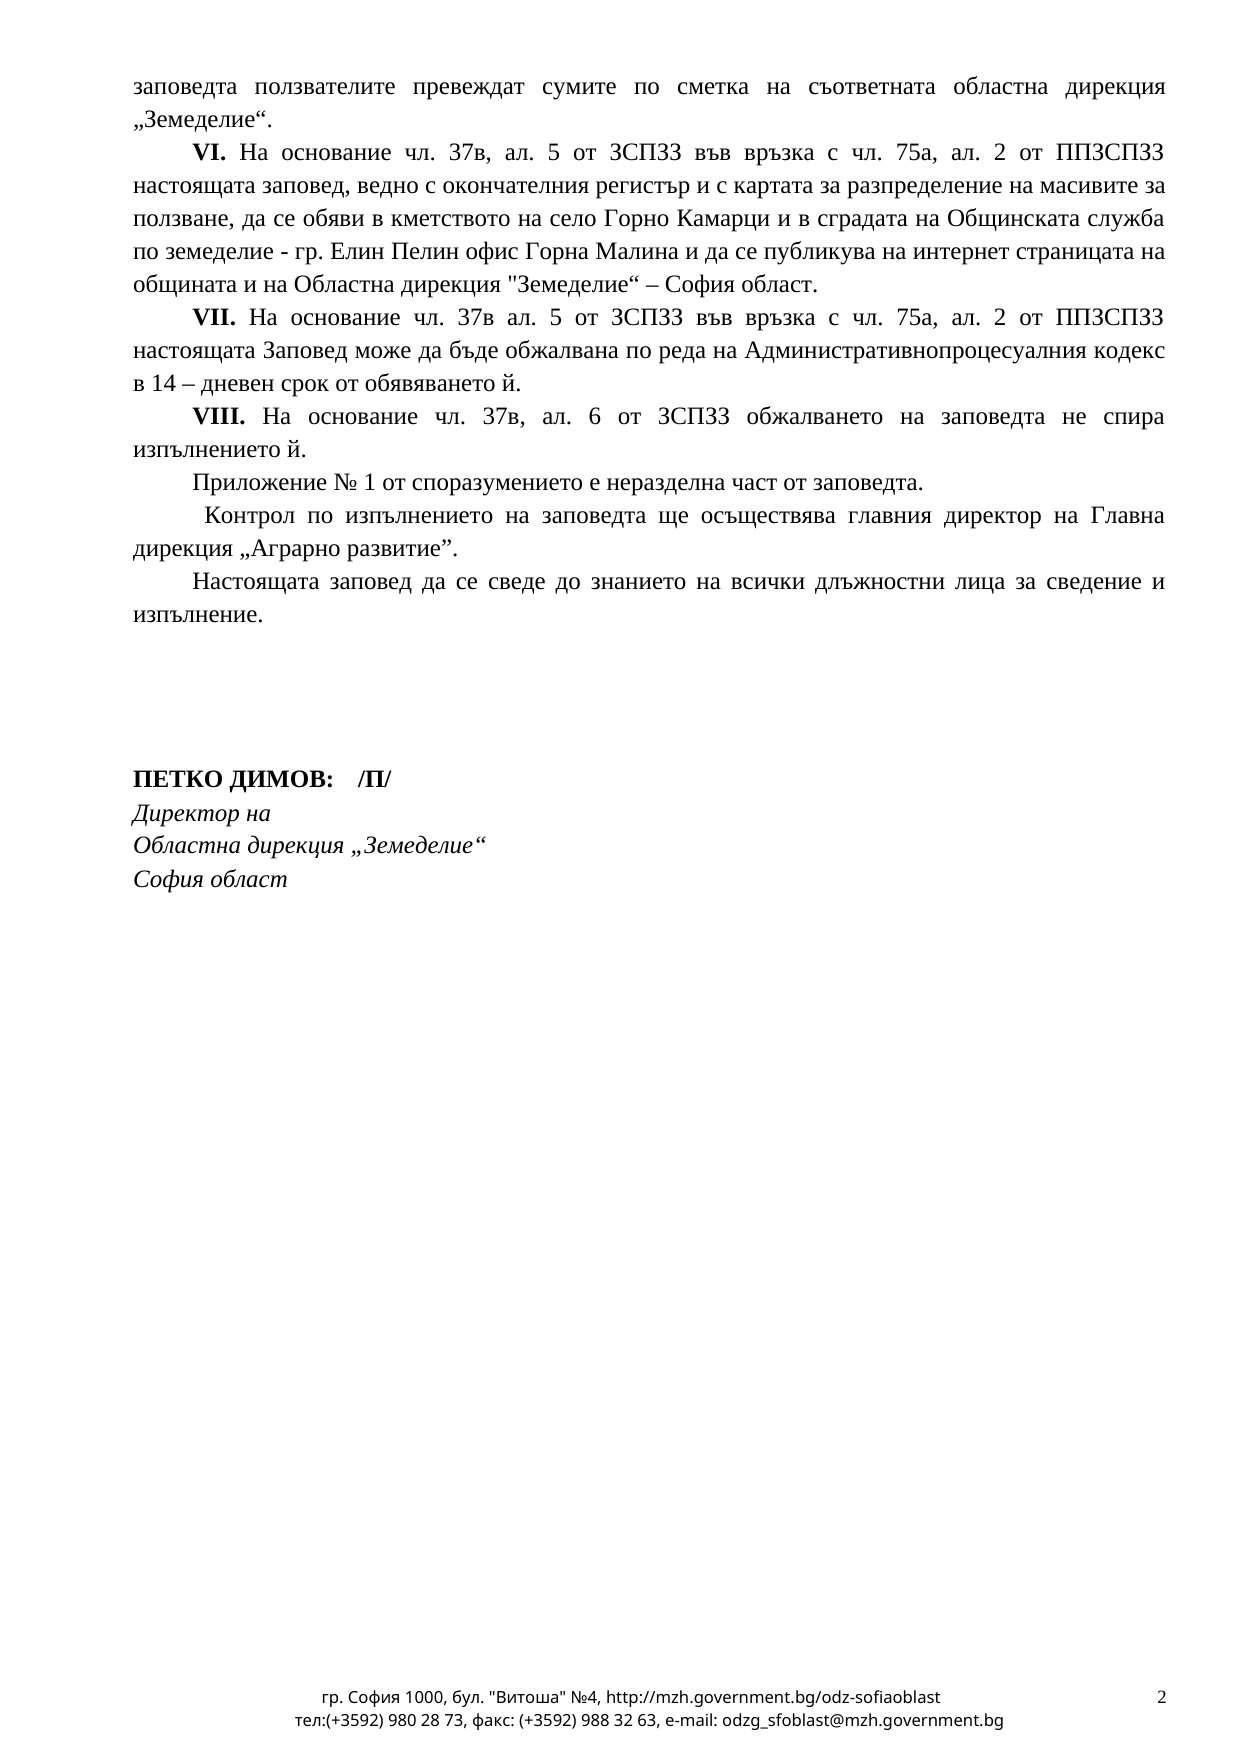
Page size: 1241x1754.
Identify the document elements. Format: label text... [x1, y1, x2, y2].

text Настоящата заповед да се сведе до знанието на всички длъжностни лица за сведение и изпълнение. [133, 566, 1166, 628]
text VIII. На основание чл. 37в, ал. 6 от ЗСПЗЗ обжалването на заповедта не спира изпълнението й. [133, 401, 1166, 463]
text Областна дирекция „Земеделие“ [133, 831, 1166, 859]
text VI. На основание чл. 37в, ал. 5 от ЗСПЗЗ във връзка с чл. 75а, ал. 2 от ППЗСПЗЗ настоящата заповед, ведно с окончателния регистър и с картата за разпределение на масивите за ползване, да се обяви в кметството на село Горно Камарци и в сградата на Общинската служба по земеделие - гр. Елин Пелин офис Горна Малина и да се публикува на интернет страницата на общината и на Областна дирекция "Земеделие“ – София област. [133, 137, 1166, 298]
text Контрол по изпълнението на заповедта ще осъществява главния директор на Главна дирекция „Аграрно развитие”. [133, 500, 1166, 562]
text ПЕТКО ДИМОВ: /П/ [133, 764, 1166, 793]
text Директор на [133, 798, 1166, 826]
text София област [133, 864, 1166, 892]
text Приложение № 1 от споразумението е неразделна част от заповедта. [133, 467, 1166, 496]
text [133, 71, 1166, 133]
text VII. На основание чл. 37в ал. 5 от ЗСПЗЗ във връзка с чл. 75а, ал. 2 от ППЗСПЗЗ настоящата Заповед може да бъде обжалвана по реда на Административнопроцесуалния кодекс в 14 – дневен срок от обявяването й. [133, 302, 1166, 397]
